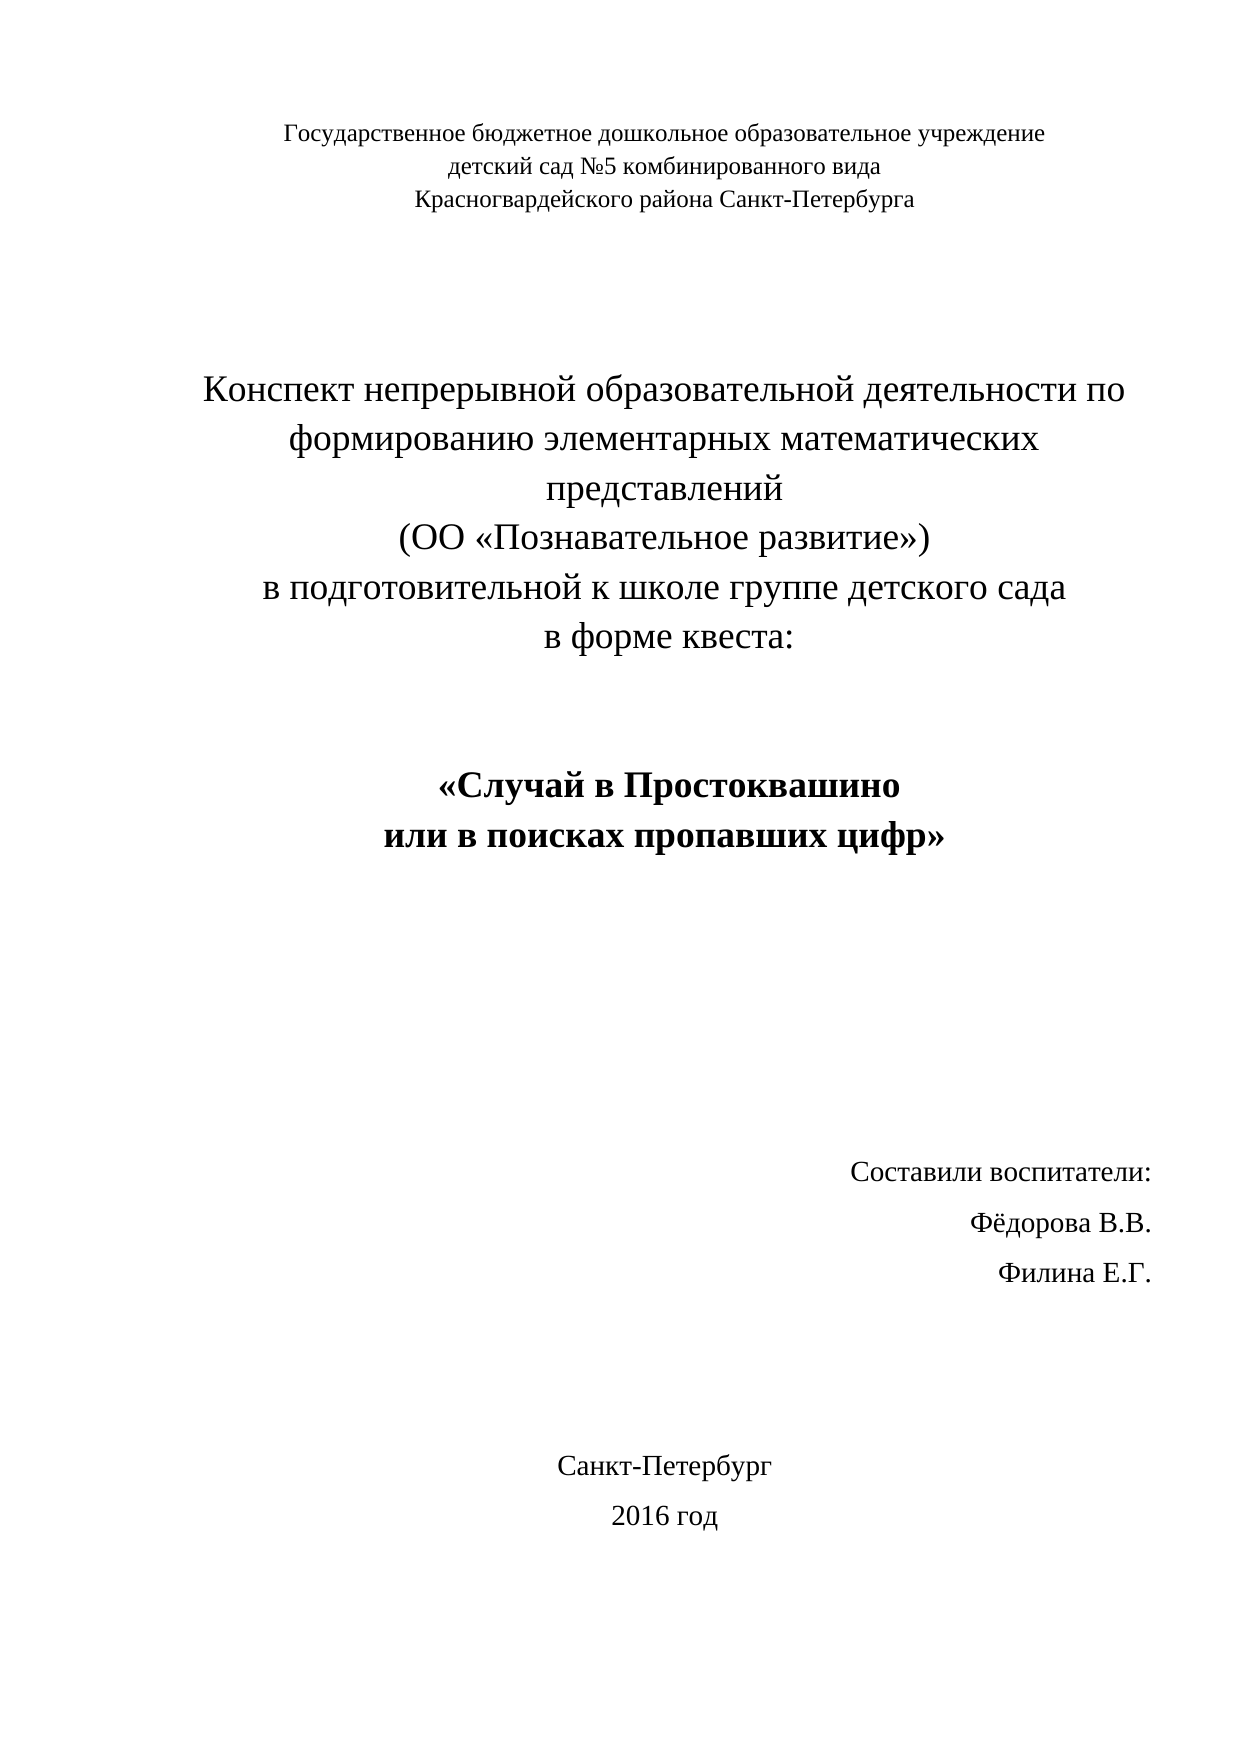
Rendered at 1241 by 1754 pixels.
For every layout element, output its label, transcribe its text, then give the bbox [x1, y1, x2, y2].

text детский сад №5 комбинированного вида [177, 151, 1152, 180]
text (ОО «Познавательное развитие») [177, 515, 1152, 558]
text Составили воспитатели: [177, 1154, 1152, 1188]
text Красногвардейского района Санкт-Петербурга [177, 184, 1152, 213]
text или в поисках пропавших цифр» [177, 812, 1152, 855]
text 2016 год [177, 1498, 1152, 1532]
text Санкт-Петербург [177, 1448, 1152, 1481]
text «Случай в Простоквашино [177, 763, 1152, 806]
text Конспект непрерывной образовательной деятельности по формированию элементарных математических представлений [177, 366, 1152, 508]
text в форме квеста: [177, 614, 1152, 657]
text Фёдорова В.В. [177, 1205, 1152, 1238]
text Филина Е.Г. [177, 1255, 1152, 1289]
text в подготовительной к школе группе детского сада [177, 564, 1152, 607]
text Государственное бюджетное дошкольное образовательное учреждение [177, 118, 1152, 147]
